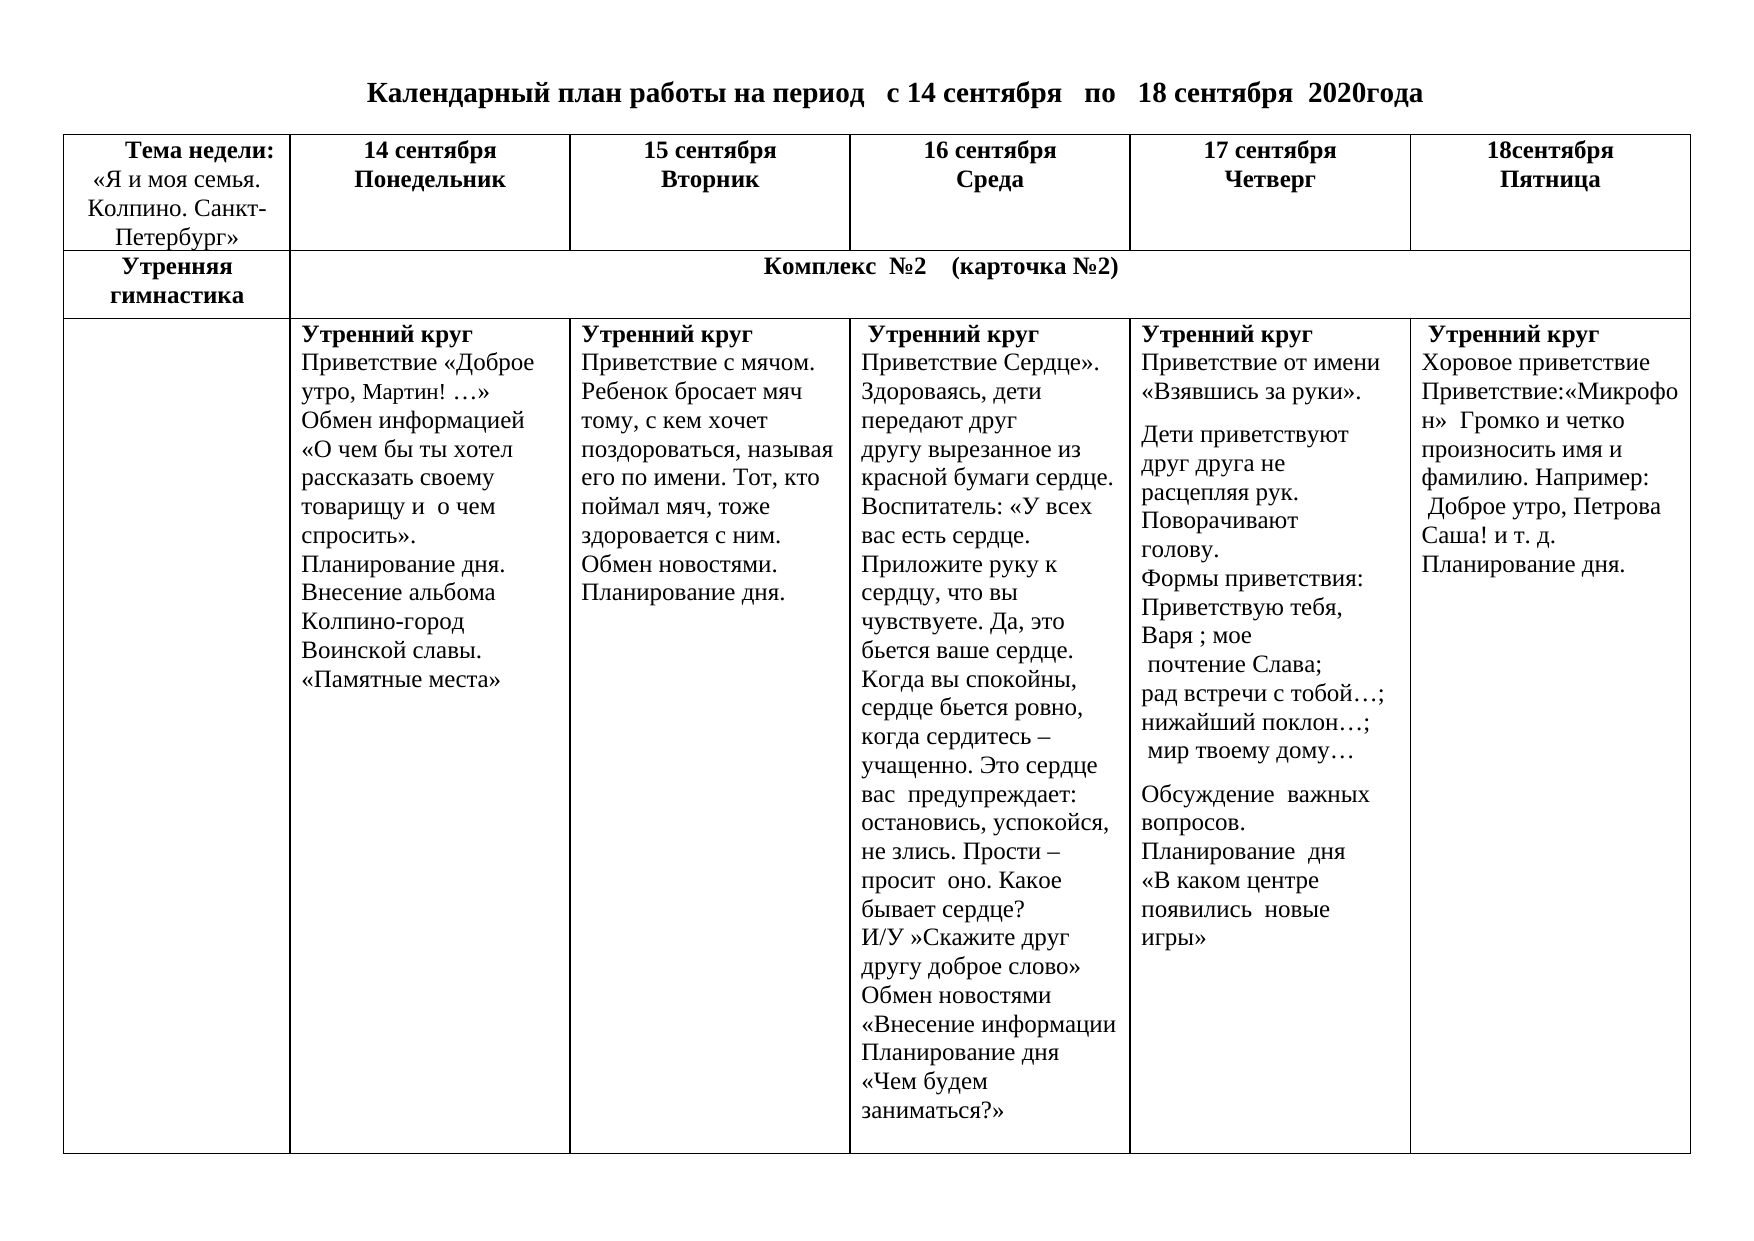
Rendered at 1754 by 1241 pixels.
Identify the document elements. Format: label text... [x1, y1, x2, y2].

table_header 15 сентября Вторник [571, 135, 849, 250]
table_cell [64, 319, 289, 1152]
table_cell Утренняя гимнастика [64, 251, 289, 318]
table_header 17 сентября Четверг [1131, 135, 1410, 250]
table_cell Утренний круг Приветствие Сердце». Здороваясь, дети передают друг другу вырезанное из красной бумаги сердце. Воспитатель: «У всех вас есть сердце. Приложите руку к сердцу, что вы чувствуете. Да, это бьется ваше сердце. Когда вы спокойны, сердце бьется ровно, когда сердитесь – учащенно. Это сердце вас предупреждает: остановись, успокойся, не злись. Прости – просит оно. Какое бывает сердце? И/У »Скажите друг другу доброе слово» Обмен новостями «Внесение информации Планирование дня «Чем будем заниматься?» [851, 319, 1129, 1152]
table_cell Комплекс №2 (карточка №2) [291, 251, 1690, 318]
table_header 18сентября Пятница [1411, 135, 1690, 250]
table_cell Утренний круг Приветствие от имени «Взявшись за руки». Дети приветствуют друг друга не расцепляя рук. Поворачивают голову. Формы приветствия: Приветствую тебя, Варя ; мое почтение Слава; рад встречи с тобой…; нижайший поклон…; мир твоему дому… Обсуждение важных вопросов. Планирование дня «В каком центре появились новые игры» [1131, 319, 1410, 1152]
table_header 16 сентября Среда [851, 135, 1129, 250]
table_header 14 сентября Понедельник [291, 135, 569, 250]
table_cell Утренний круг Приветствие «Доброе утро, Мартин! …» Обмен информацией «О чем бы ты хотел рассказать своему товарищу и о чем спросить». Планирование дня. Внесение альбома Колпино-город Воинской славы. «Памятные места» [291, 319, 569, 1152]
table_header Тема недели: «Я и моя семья. Колпино. Санкт-Петербург» [64, 135, 289, 250]
table_cell Утренний круг Хоровое приветствие Приветствие:«Микрофон» Громко и четко произносить имя и фамилию. Например: Доброе утро, Петрова Саша! и т. д. Планирование дня. [1411, 319, 1690, 1152]
text Календарный план работы на период с 14 сентября по 18 сентября 2020года [75, 75, 1679, 108]
table_cell Утренний круг Приветствие с мячом. Ребенок бросает мяч тому, с кем хочет поздороваться, называя его по имени. Тот, кто поймал мяч, тоже здоровается с ним. Обмен новостями. Планирование дня. [571, 319, 849, 1152]
